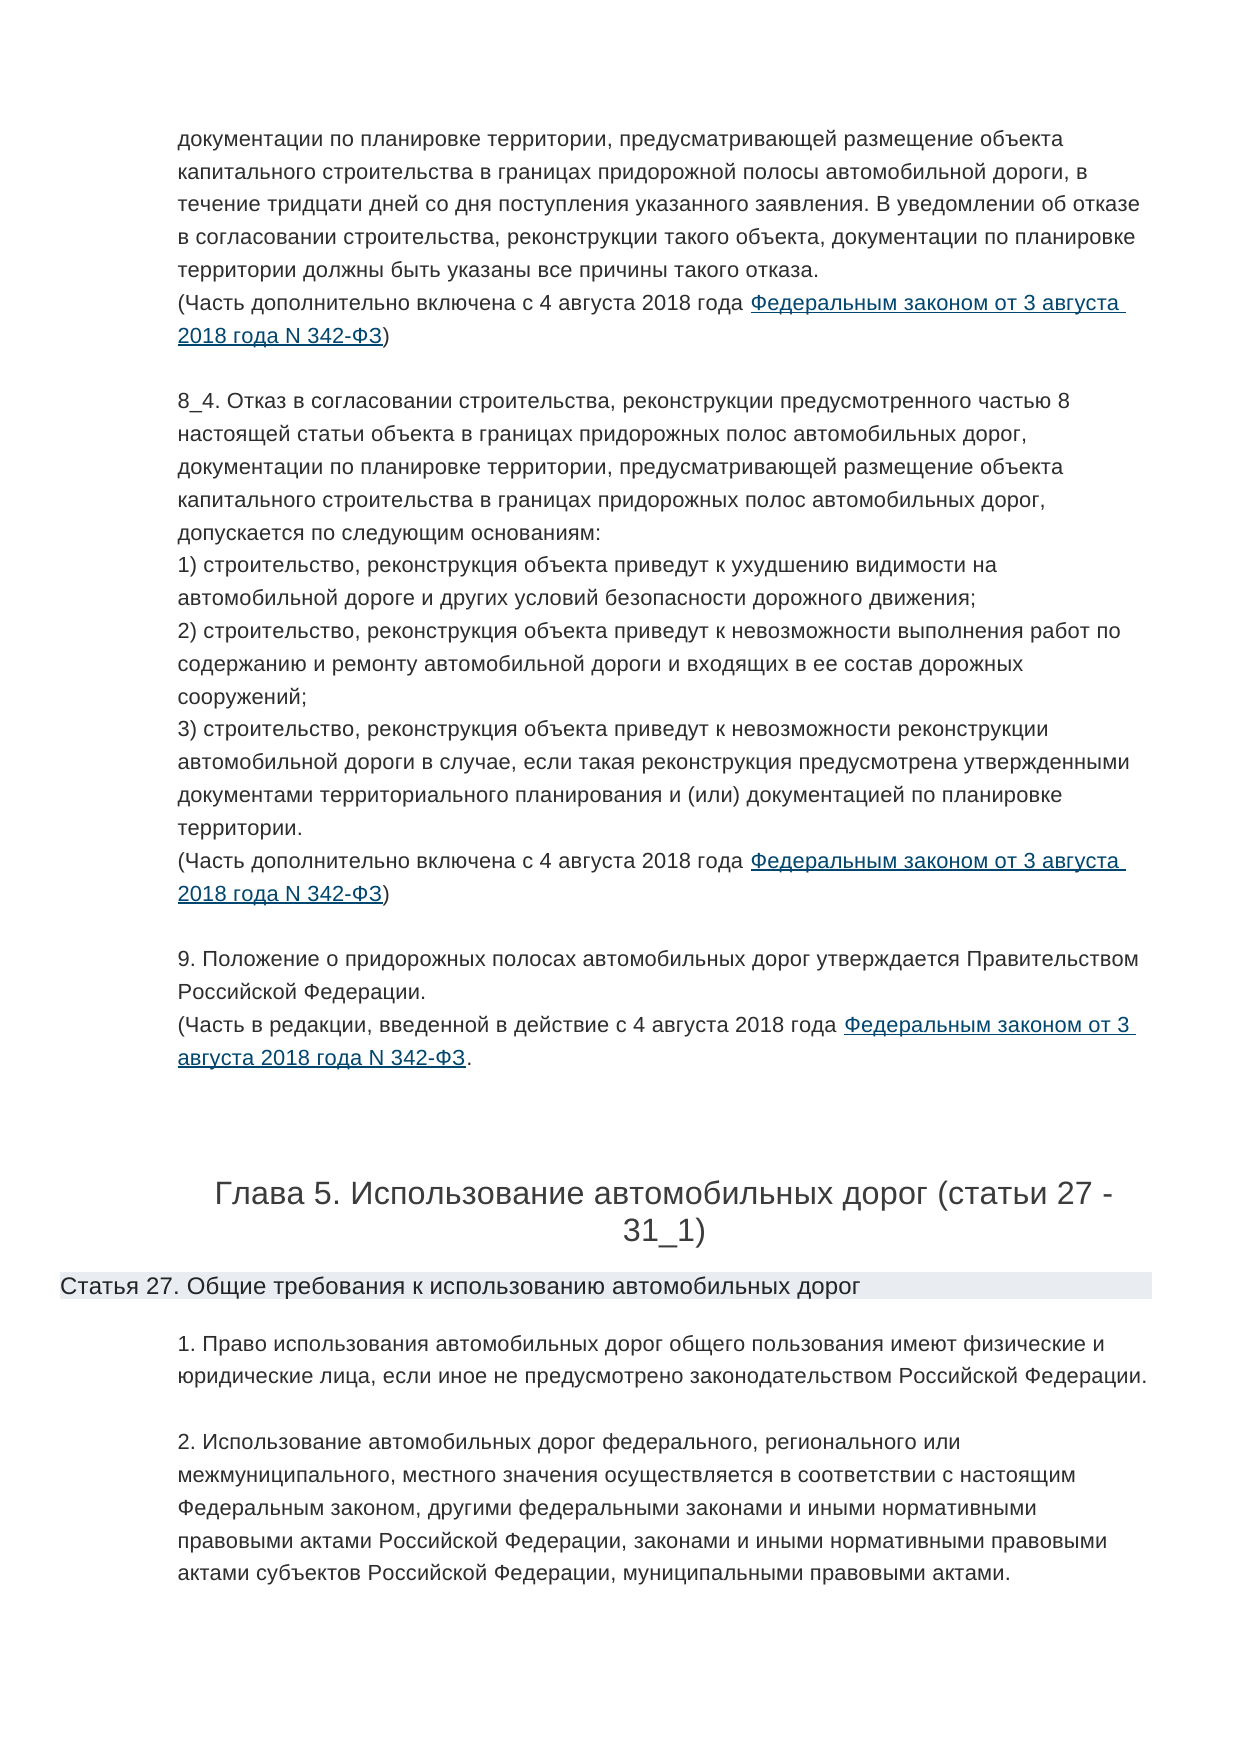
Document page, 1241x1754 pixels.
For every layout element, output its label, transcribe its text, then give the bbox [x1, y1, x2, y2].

text 1) строительство, реконструкция объекта приведут к ухудшению видимости на автомобильной дороге и других условий безопасности дорожного движения; [177, 545, 1152, 610]
text 2) строительство, реконструкция объекта приведут к невозможности выполнения работ по содержанию и ремонту автомобильной дороги и входящих в ее состав дорожных сооружений; [177, 610, 1152, 709]
text Статья 27. Общие требования к использованию автомобильных дорог [60, 1272, 1152, 1299]
text 3) строительство, реконструкция объекта приведут к невозможности реконструкции автомобильной дороги в случае, если такая реконструкция предусмотрена утвержденными документами территориального планирования и (или) документацией по планировке территории. (Часть дополнительно включена с 4 августа 2018 года Федеральным законом от 3 августа 2018 года N 342-ФЗ) [177, 709, 1152, 938]
text 9. Положение о придорожных полосах автомобильных дорог утверждается Правительством Российской Федерации. (Часть в редакции, введенной в действие с 4 августа 2018 года Федеральным законом от 3 августа 2018 года N 342-ФЗ. [177, 938, 1152, 1135]
text 1. Право использования автомобильных дорог общего пользования имеют физические и юридические лица, если иное не предусмотрено законодательством Российской Федерации. [177, 1323, 1152, 1421]
text 2. Использование автомобильных дорог федерального, регионального или межмуниципального, местного значения осуществляется в соответствии с настоящим Федеральным законом, другими федеральными законами и иными нормативными правовыми актами Российской Федерации, законами и иными нормативными правовыми актами субъектов Российской Федерации, муниципальными правовыми актами. [177, 1421, 1152, 1618]
text Глава 5. Использование автомобильных дорог (статьи 27 - 31_1) [177, 1174, 1152, 1248]
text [177, 118, 1152, 381]
text 8_4. Отказ в согласовании строительства, реконструкции предусмотренного частью 8 настоящей статьи объекта в границах придорожных полос автомобильных дорог, документации по планировке территории, предусматривающей размещение объекта капитального строительства в границах придорожных полос автомобильных дорог, допускается по следующим основаниям: [177, 381, 1152, 545]
